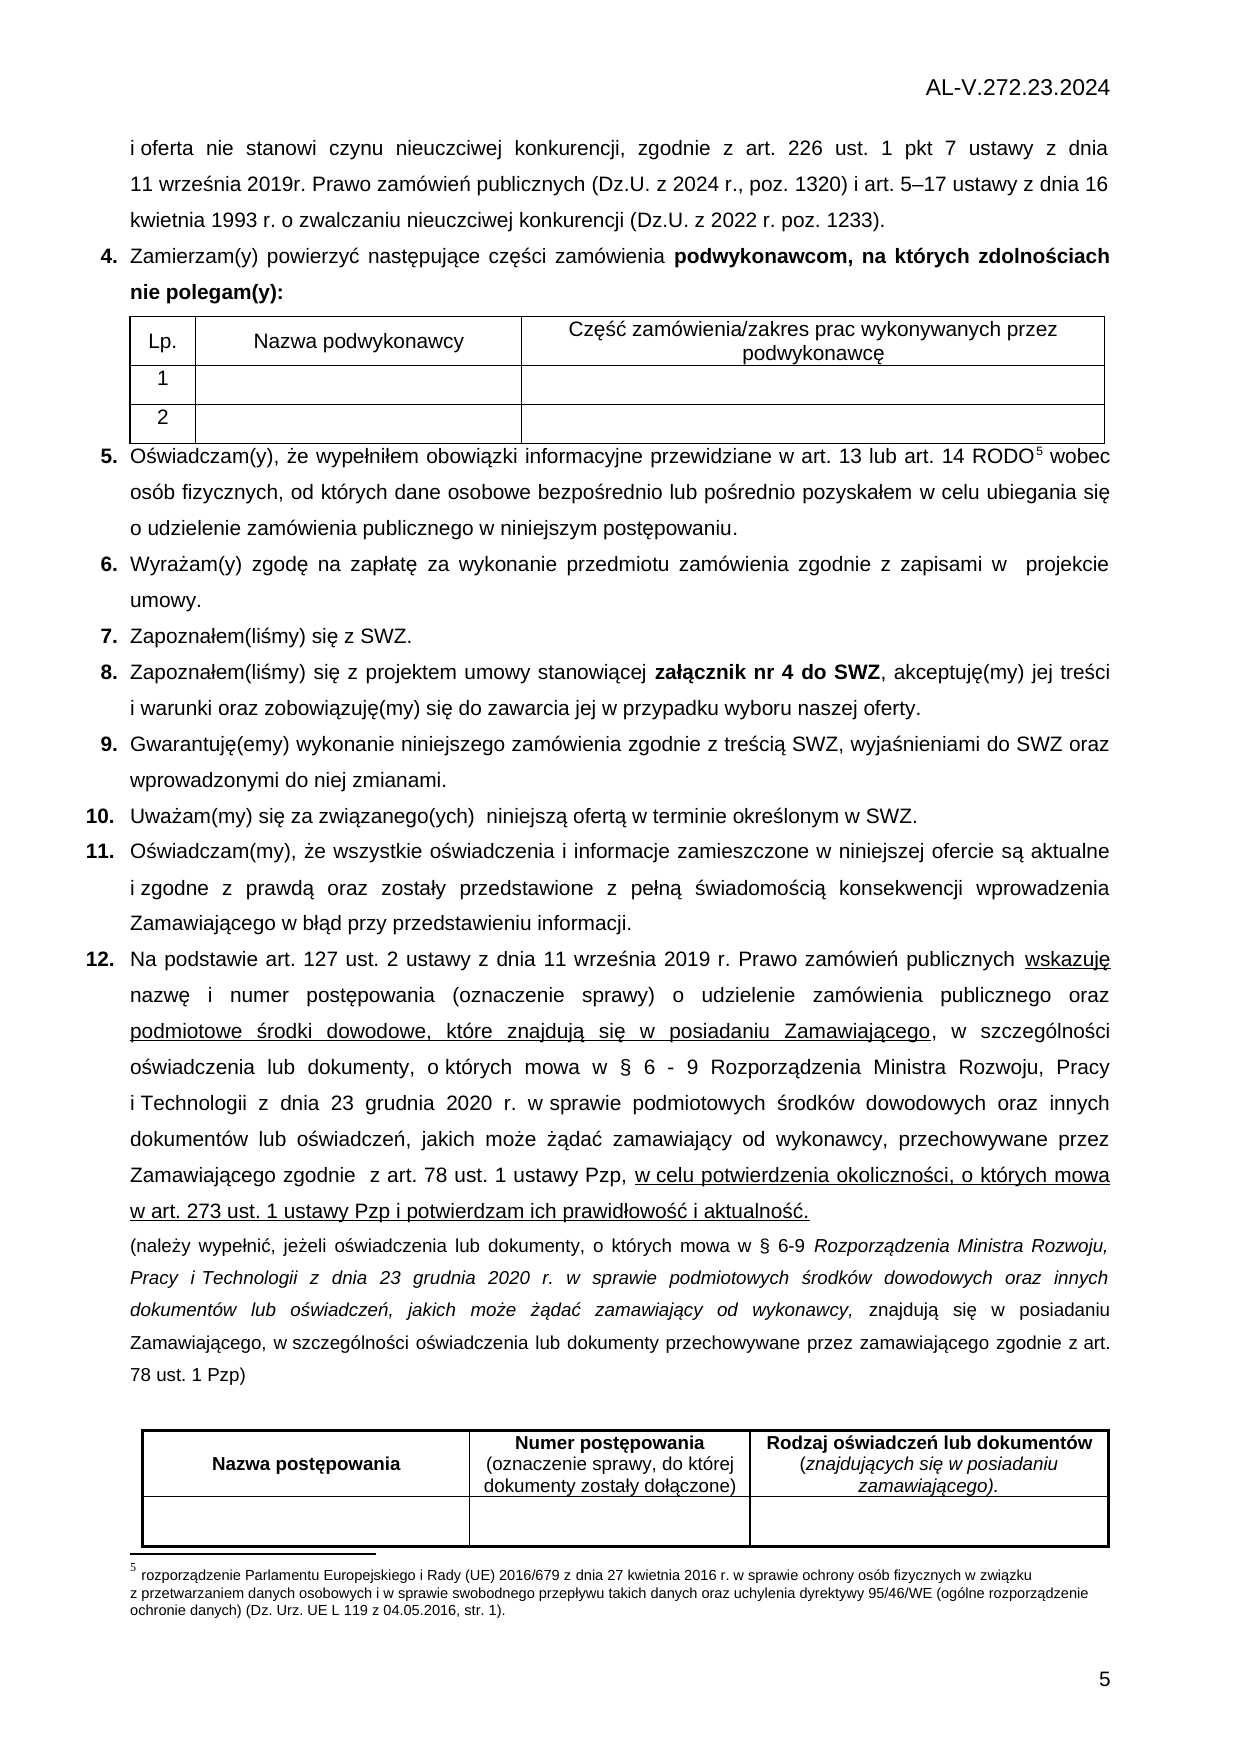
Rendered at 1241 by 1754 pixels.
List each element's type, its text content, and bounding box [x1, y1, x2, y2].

list Gwarantuję(emy) wykonanie niniejszego zamówienia zgodnie z treścią SWZ, wyjaśnieniami do SWZ oraz wprowadzonymi do niej zmianami. [100, 732, 1110, 791]
list Wyrażam(y) zgodę na zapłatę za wykonanie przedmiotu zamówienia zgodnie z zapisami w projekcie umowy. [100, 552, 1110, 612]
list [100, 136, 1110, 232]
list Na podstawie art. 127 ust. 2 ustawy z dnia 11 września 2019 r. Prawo zamówień publicznych wskazuję nazwę i numer postępowania (oznaczenie sprawy) o udzielenie zamówienia publicznego oraz podmiotowe środki dowodowe, które znajdują się w posiadaniu Zamawiającego, w szczególności oświadczenia lub dokumenty, o których mowa w § 6 - 9 Rozporządzenia Ministra Rozwoju, Pracy i Technologii z dnia 23 grudnia 2020 r. w sprawie podmiotowych środków dowodowych oraz innych dokumentów lub oświadczeń, jakich może żądać zamawiający od wykonawcy, przechowywane przez Zamawiającego zgodnie z art. 78 ust. 1 ustawy Pzp, w celu potwierdzenia okoliczności, o których mowa w art. 273 ust. 1 ustawy Pzp i potwierdzam ich prawidłowość i aktualność. [86, 947, 1110, 1223]
table_cell 1 [131, 366, 195, 404]
table_cell [196, 366, 521, 404]
table_header Lp. [131, 317, 195, 364]
table_cell [522, 405, 1104, 443]
text (należy wypełnić, jeżeli oświadczenia lub dokumenty, o których mowa w § 6-9 Rozporządzenia Ministra Rozwoju, Pracy i Technologii z dnia 23 grudnia 2020 r. w sprawie podmiotowych środków dowodowych oraz innych dokumentów lub oświadczeń, jakich może żądać zamawiający od wykonawcy, znajdują się w posiadaniu Zamawiającego, w szczególności oświadczenia lub dokumenty przechowywane przez zamawiającego zgodnie z art. 78 ust. 1 Pzp) [130, 1235, 1110, 1385]
table_cell [522, 366, 1104, 404]
list Zapoznałem(liśmy) się z projektem umowy stanowiącej załącznik nr 4 do SWZ, akceptuję(my) jej treści i warunki oraz zobowiązuję(my) się do zawarcia jej w przypadku wyboru naszej oferty. [100, 660, 1110, 719]
table_header Część zamówienia/zakres prac wykonywanych przez podwykonawcę [522, 317, 1104, 364]
table_cell [196, 405, 521, 443]
list Zamierzam(y) powierzyć następujące części zamówienia podwykonawcom, na których zdolnościach nie polegam(y): [100, 244, 1110, 303]
list Zapoznałem(liśmy) się z SWZ. [100, 624, 1110, 648]
table_cell [144, 1497, 469, 1544]
table_cell 2 [131, 405, 195, 443]
table_cell [470, 1497, 749, 1544]
table_header Numer postępowania (oznaczenie sprawy, do której dokumenty zostały dołączone) [470, 1432, 749, 1496]
table_cell [751, 1497, 1107, 1544]
list Uważam(my) się za związanego(ych) niniejszą ofertą w terminie określonym w SWZ. [86, 803, 1110, 827]
table_header Rodzaj oświadczeń lub dokumentów (znajdujących się w posiadaniu zamawiającego). [751, 1432, 1107, 1496]
table_header Nazwa podwykonawcy [196, 317, 521, 364]
table_header Nazwa postępowania [144, 1432, 469, 1496]
list Oświadczam(my), że wszystkie oświadczenia i informacje zamieszczone w niniejszej ofercie są aktualne i zgodne z prawdą oraz zostały przedstawione z pełną świadomością konsekwencji wprowadzenia Zamawiającego w błąd przy przedstawieniu informacji. [86, 839, 1110, 935]
list Oświadczam(y), że wypełniłem obowiązki informacyjne przewidziane w art. 13 lub art. 14 RODO wobec osób fizycznych, od których dane osobowe bezpośrednio lub pośrednio pozyskałem w celu ubiegania się o udzielenie zamówienia publicznego w niniejszym postępowaniu. [100, 444, 1110, 540]
